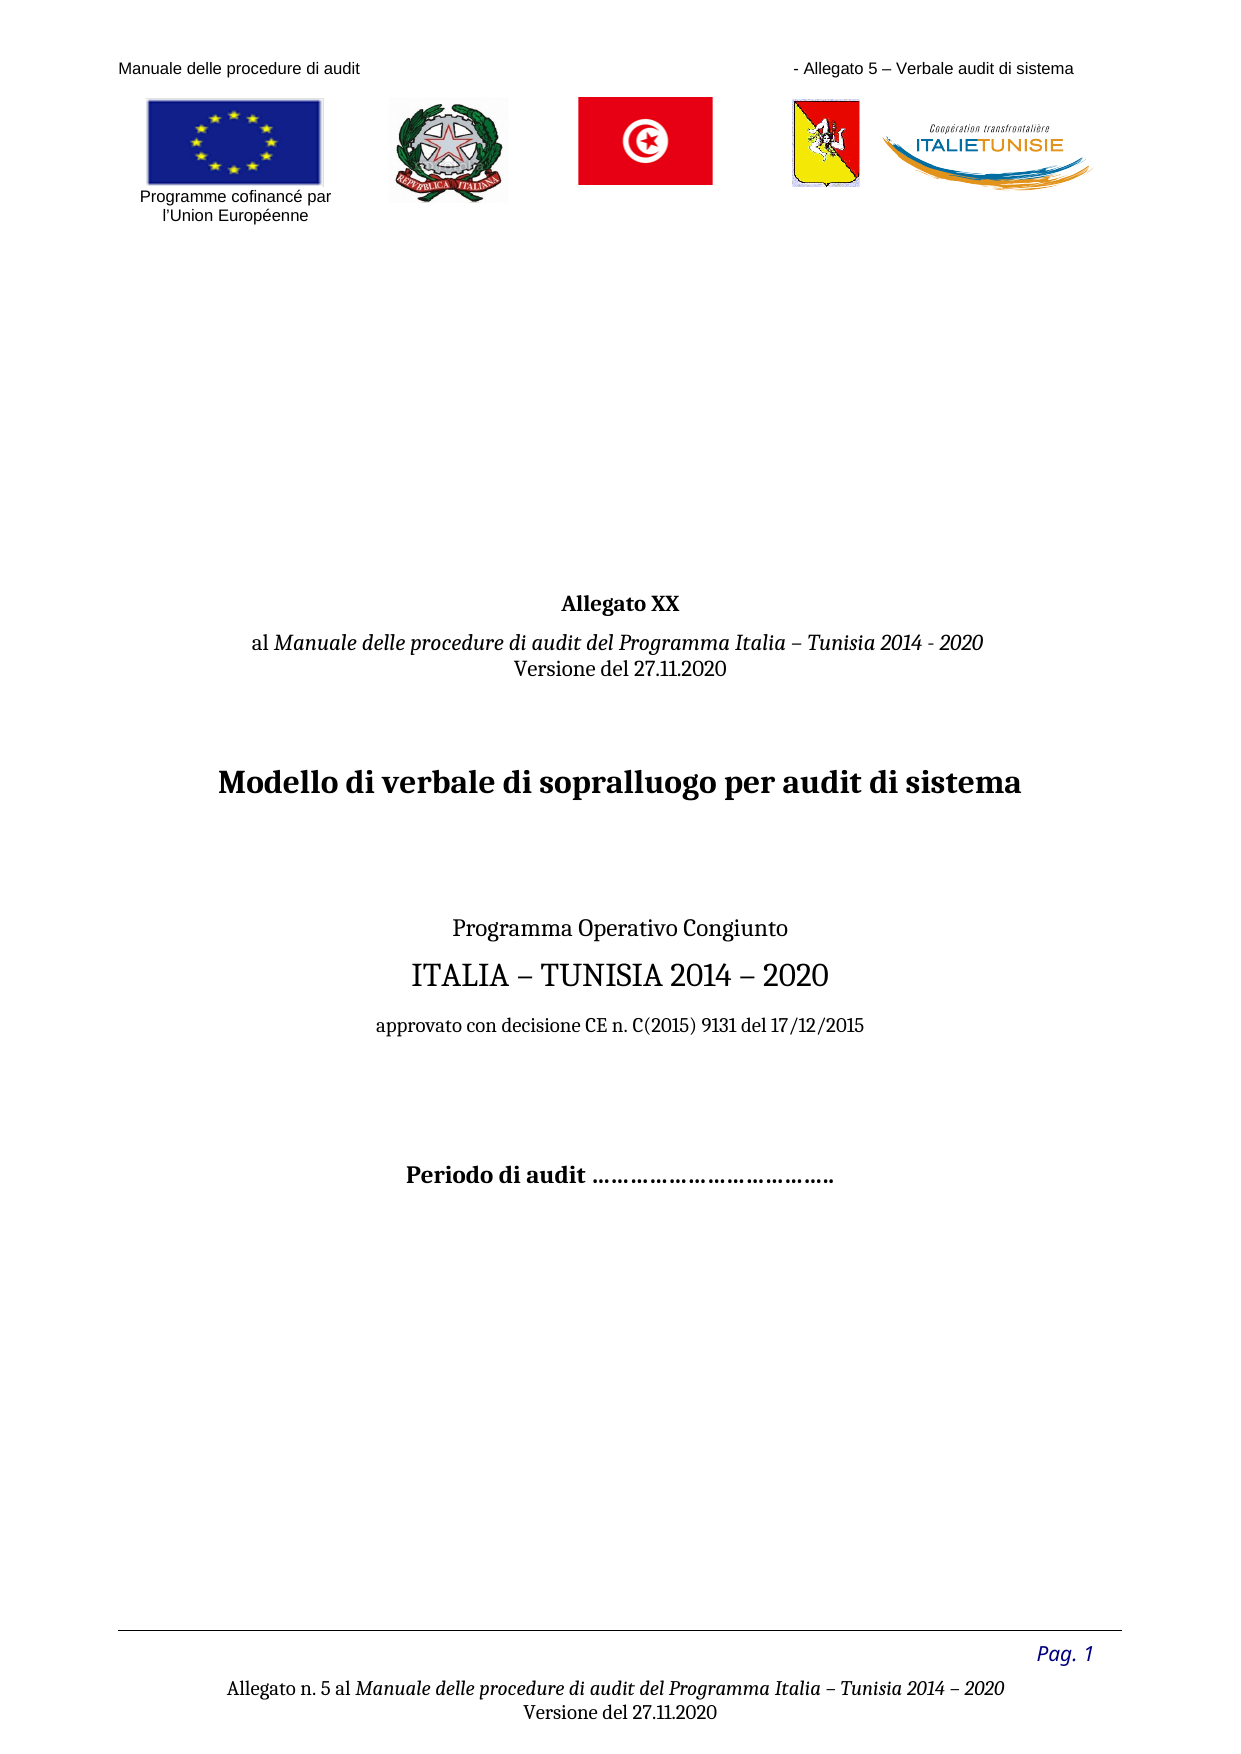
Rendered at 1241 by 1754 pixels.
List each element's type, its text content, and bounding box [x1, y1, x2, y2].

picture [578, 97, 713, 185]
picture [792, 99, 860, 187]
text Periodo di audit ……………………………….. [118, 1161, 1122, 1190]
picture [388, 97, 509, 203]
text ITALIA – TUNISIA 2014 – 2020 [118, 957, 1122, 995]
text Programma Operativo Congiunto [118, 913, 1122, 942]
text approvato con decisione CE n. C(2015) 9131 del 17/12/2015 [118, 1014, 1122, 1038]
text Allegato XX [118, 591, 1122, 617]
picture [874, 97, 1102, 212]
text al Manuale delle procedure di audit del Programma Italia – Tunisia 2014 - 2020 Versione del 27.11.2020 [118, 630, 1122, 682]
picture [145, 97, 326, 187]
text Modello di verbale di sopralluogo per audit di sistema [118, 764, 1122, 802]
